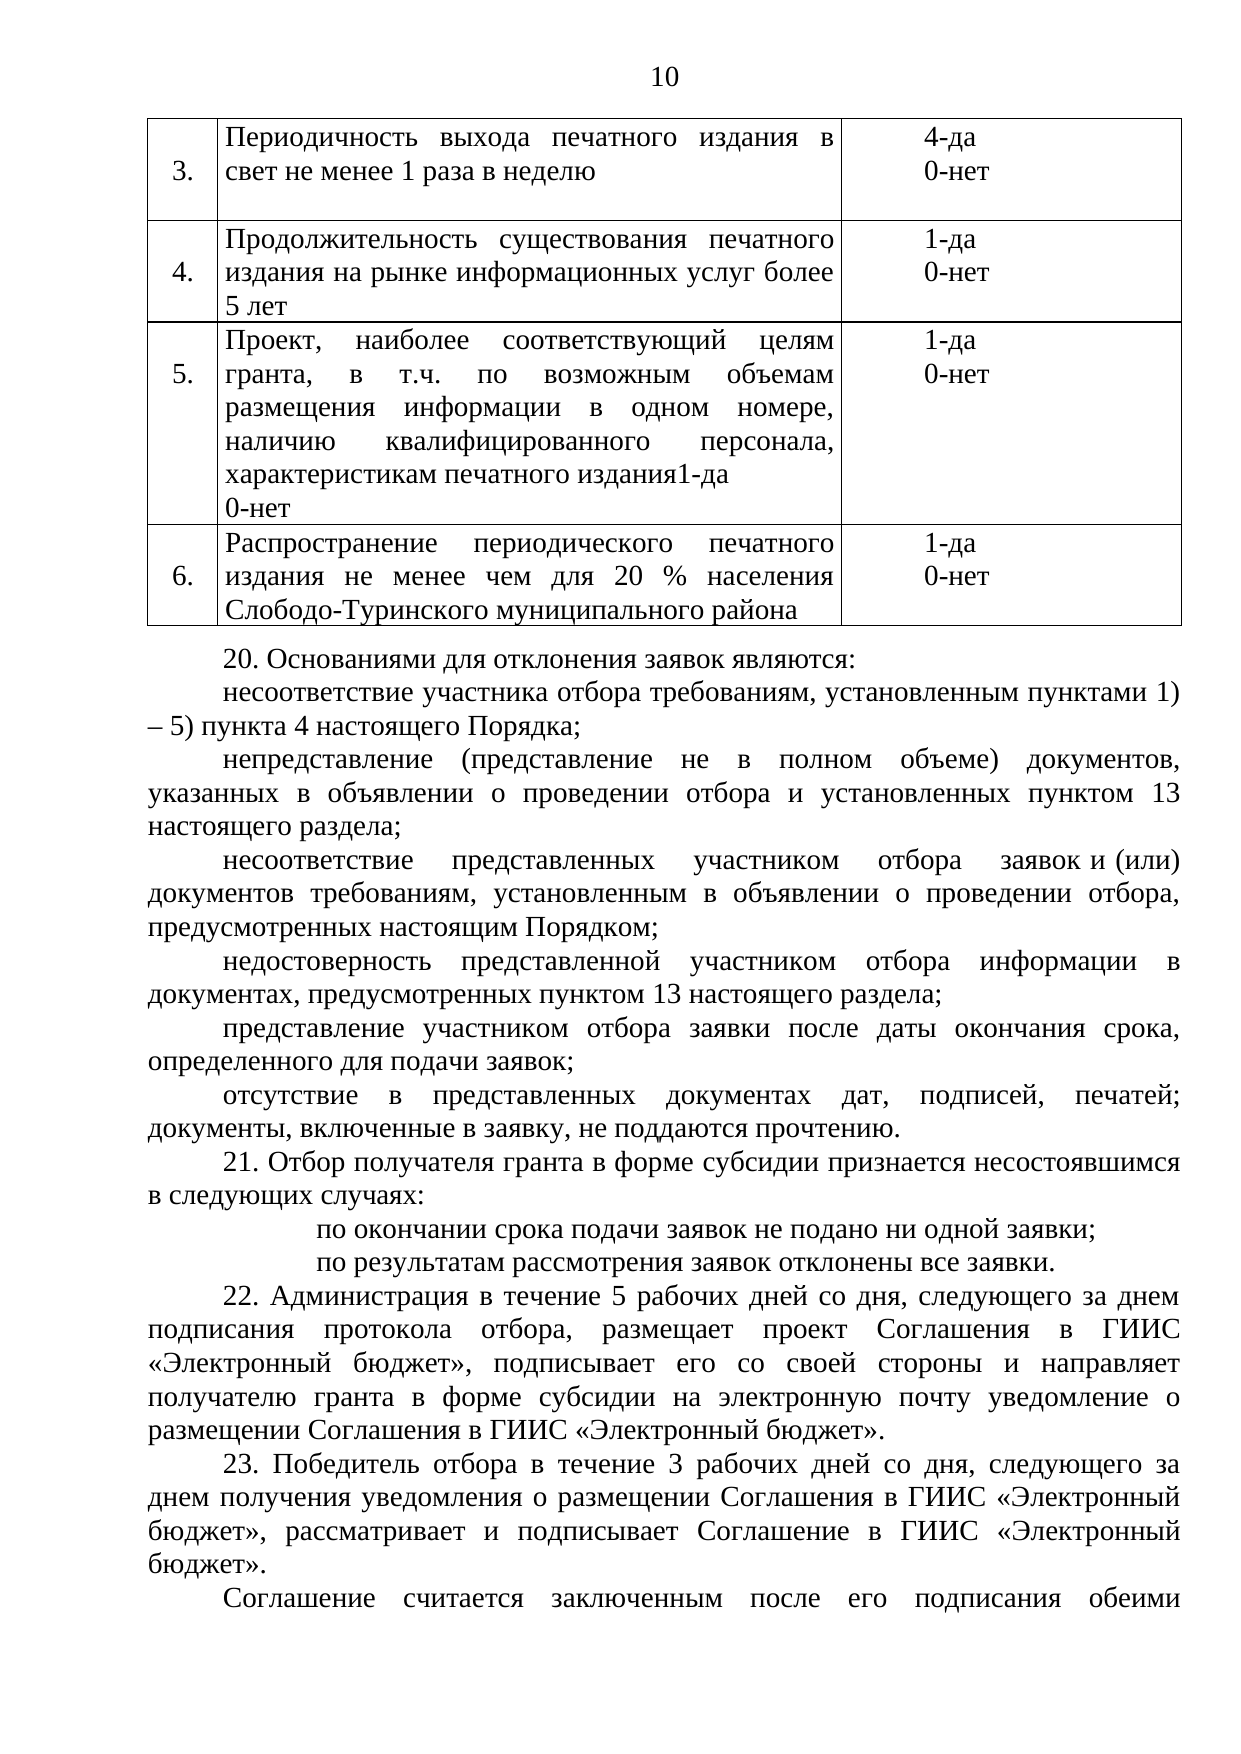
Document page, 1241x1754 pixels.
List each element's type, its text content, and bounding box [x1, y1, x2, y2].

table_cell 4. [148, 221, 217, 321]
table_cell 3. [148, 119, 217, 220]
text по результатам рассмотрения заявок отклонены все заявки. [241, 1244, 1181, 1278]
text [148, 1580, 1181, 1613]
text по окончании срока подачи заявок не подано ни одной заявки; [241, 1211, 1181, 1244]
table_cell Периодичность выхода печатного издания в свет не менее 1 раза в неделю [218, 119, 841, 220]
table_cell Проект, наиболее соответствующий целям гранта, в т.ч. по возможным объемам размещения информации в одном номере, наличию квалифицированного персонала, характеристикам печатного издания1-да 0-нет [218, 323, 841, 524]
table_cell Продолжительность существования печатного издания на рынке информационных услуг более 5 лет [218, 221, 841, 321]
list 21. Отбор получателя гранта в форме субсидии признается несостоявшимся в следующих случаях: [148, 1144, 1181, 1211]
text 23. Победитель отбора в течение 3 рабочих дней со дня, следующего за днем получения уведомления о размещении Соглашения в ГИИС «Электронный бюджет», рассматривает и подписывает Соглашение в ГИИС «Электронный бюджет». [148, 1446, 1181, 1580]
text непредставление (представление не в полном объеме) документов, указанных в объявлении о проведении отбора и установленных пунктом 13 настоящего раздела; [148, 741, 1181, 842]
table_cell 4-да 0-нет [842, 119, 1181, 220]
table_cell 1-да 0-нет [842, 323, 1181, 524]
text несоответствие участника отбора требованиям, установленным пунктами 1) – 5) пункта 4 настоящего Порядка; [148, 674, 1181, 741]
text недостоверность представленной участником отбора информации в документах, предусмотренных пунктом 13 настоящего раздела; [148, 943, 1181, 1010]
table_cell 1-да 0-нет [842, 221, 1181, 321]
text представление участником отбора заявки после даты окончания срока, определенного для подачи заявок; [148, 1010, 1181, 1077]
table_cell Распространение периодического печатного издания не менее чем для 20 % населения Слободо-Туринского муниципального района [218, 525, 841, 625]
table_cell 5. [148, 323, 217, 524]
text 20. Основаниями для отклонения заявок являются: [148, 641, 1181, 674]
text 22. Администрация в течение 5 рабочих дней со дня, следующего за днем подписания протокола отбора, размещает проект Соглашения в ГИИС «Электронный бюджет», подписывает его со своей стороны и направляет получателю гранта в форме субсидии на электронную почту уведомление о размещении Соглашения в ГИИС «Электронный бюджет». [148, 1278, 1181, 1446]
text отсутствие в представленных документах дат, подписей, печатей; документы, включенные в заявку, не поддаются прочтению. [148, 1077, 1181, 1144]
table_cell 6. [148, 525, 217, 625]
table_cell 1-да 0-нет [842, 525, 1181, 625]
text несоответствие представленных участником отбора заявок и (или) документов требованиям, установленным в объявлении о проведении отбора, предусмотренных настоящим Порядком; [148, 842, 1181, 943]
